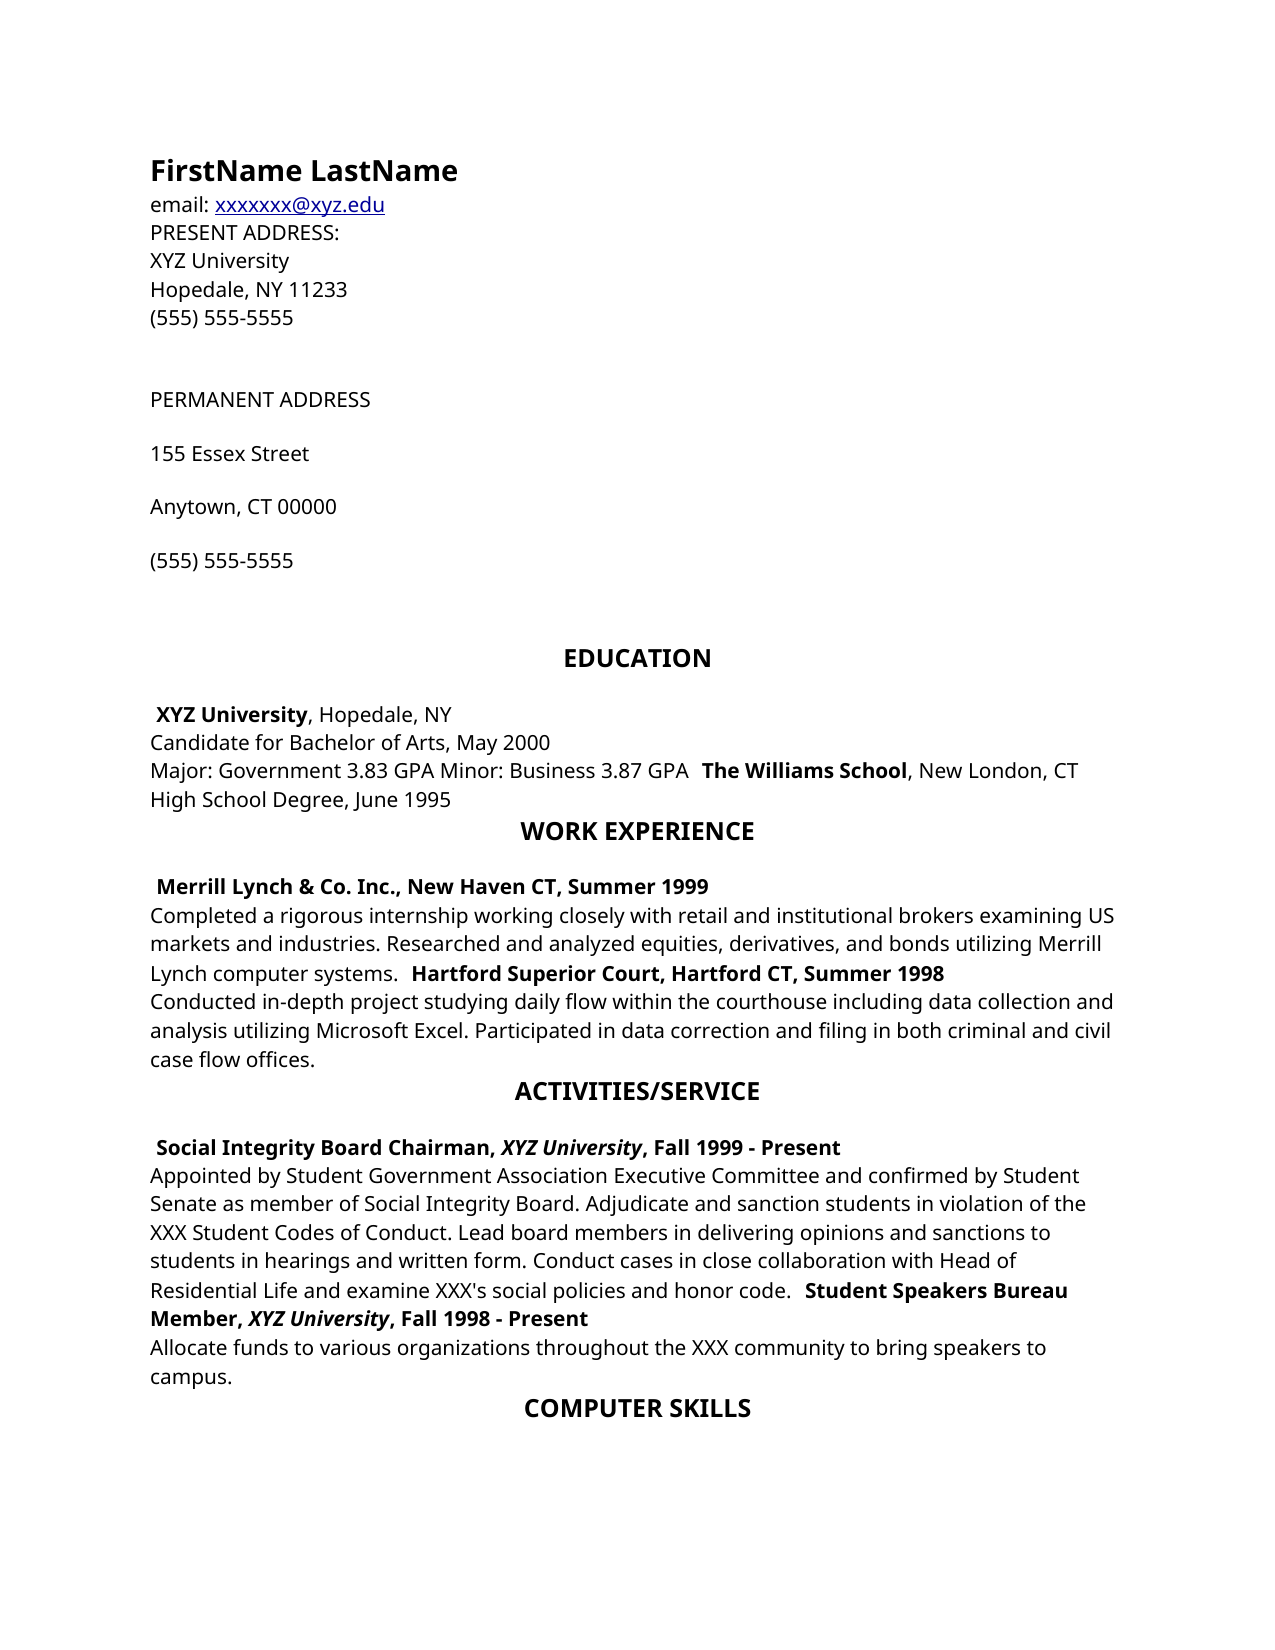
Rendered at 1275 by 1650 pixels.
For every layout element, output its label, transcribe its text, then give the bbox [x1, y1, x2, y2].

text PERMANENT ADDRESS [150, 386, 1125, 414]
text (555) 555-5555 [150, 303, 1125, 332]
text XYZ University, Hopedale, NY [150, 700, 1125, 728]
text Major: Government 3.83 GPA Minor: Business 3.87 GPA The Williams School, New London, CT [150, 757, 1125, 785]
text EDUCATION [150, 641, 1125, 675]
text COMPUTER SKILLS [150, 1391, 1125, 1425]
text FirstName LastName [150, 150, 1125, 190]
text XYZ University [150, 247, 1125, 275]
text Hopedale, NY 11233 [150, 275, 1125, 303]
text email: xxxxxxx@xyz.edu [150, 190, 1125, 218]
text Merrill Lynch & Co. Inc., New Haven CT, Summer 1999 [150, 872, 1125, 901]
text Conducted in-depth project studying daily flow within the courthouse including data collection and analysis utilizing Microsoft Excel. Participated in data correction and filing in both criminal and civil case flow offices. [150, 987, 1125, 1074]
text Appointed by Student Government Association Executive Committee and confirmed by Student Senate as member of Social Integrity Board. Adjudicate and sanction students in violation of the XXX Student Codes of Conduct. Lead board members in delivering opinions and sanctions to students in hearings and written form. Conduct cases in close collaboration with Head of Residential Life and examine XXX's social policies and honor code. Student Speakers Bureau Member, XYZ University, Fall 1998 - Present [150, 1161, 1125, 1333]
text (555) 555-5555 [150, 546, 1125, 574]
text 155 Essex Street [150, 439, 1125, 467]
text Completed a rigorous internship working closely with retail and institutional brokers examining US markets and industries. Researched and analyzed equities, derivatives, and bonds utilizing Merrill Lynch computer systems. Hartford Superior Court, Hartford CT, Summer 1998 [150, 901, 1125, 987]
text ACTIVITIES/SERVICE [150, 1074, 1125, 1108]
text Allocate funds to various organizations throughout the XXX community to bring speakers to campus. [150, 1333, 1125, 1391]
text Anytown, CT 00000 [150, 492, 1125, 521]
text Candidate for Bachelor of Arts, May 2000 [150, 728, 1125, 757]
text Social Integrity Board Chairman, XYZ University, Fall 1999 - Present [150, 1133, 1125, 1161]
text WORK EXPERIENCE [150, 813, 1125, 847]
text High School Degree, June 1995 [150, 785, 1125, 813]
text PRESENT ADDRESS: [150, 218, 1125, 247]
